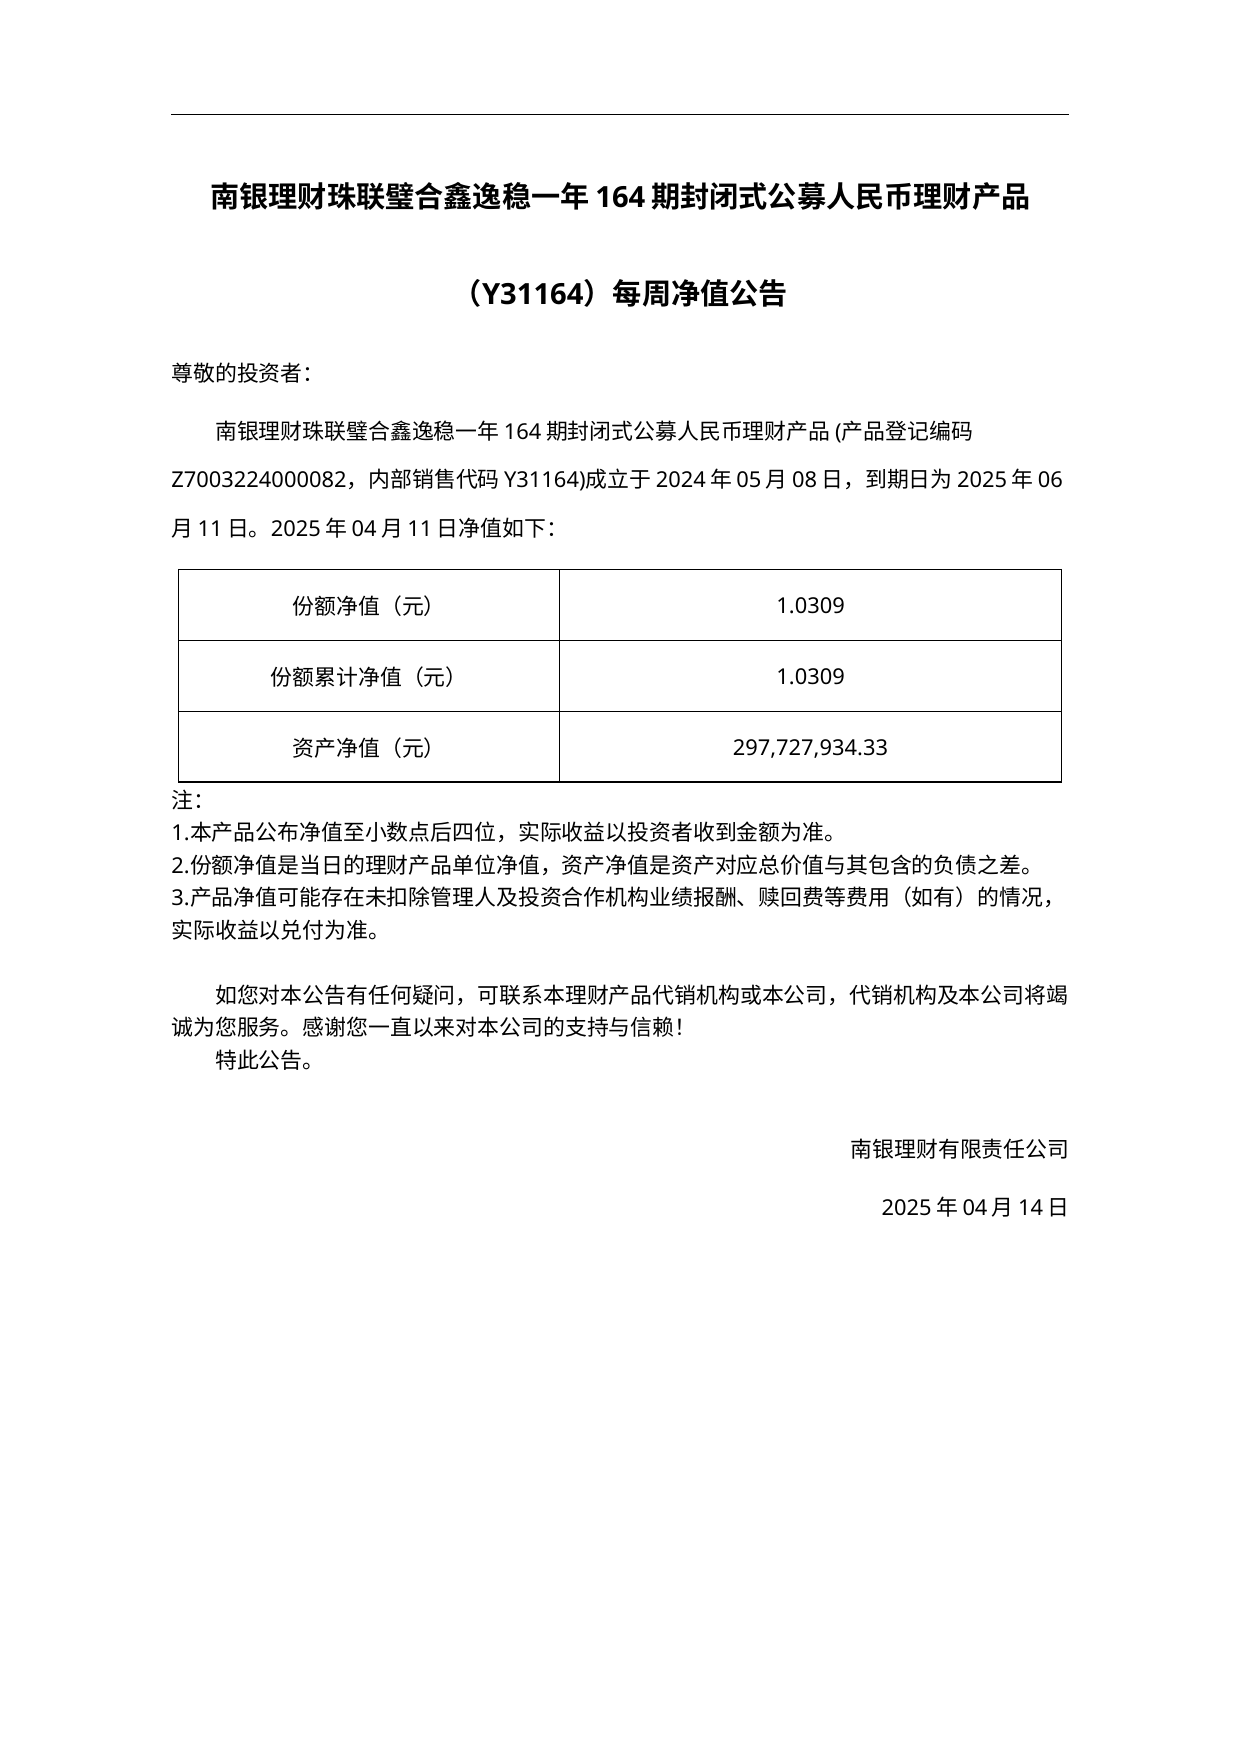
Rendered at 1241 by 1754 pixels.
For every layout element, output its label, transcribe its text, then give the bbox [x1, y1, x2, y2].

text 特此公告。 [171, 1042, 1069, 1075]
table_cell 297,727,934.33 [560, 712, 1061, 781]
text 3.产品净值可能存在未扣除管理人及投资合作机构业绩报酬、赎回费等费用（如有）的情况，实际收益以兑付为准。 [171, 880, 1069, 945]
text 尊敬的投资者： [171, 355, 1069, 388]
text 南银理财有限责任公司 [171, 1132, 1069, 1164]
text 南银理财珠联璧合鑫逸稳一年164期封闭式公募人民币理财产品（Y31164）每周净值公告 [171, 162, 1069, 324]
table_cell 1.0309 [560, 641, 1061, 711]
text 如您对本公告有任何疑问，可联系本理财产品代销机构或本公司，代销机构及本公司将竭诚为您服务。感谢您一直以来对本公司的支持与信赖！ [171, 977, 1069, 1042]
text 注： [171, 782, 1069, 815]
table_header 份额净值（元） [179, 570, 559, 640]
text 南银理财珠联璧合鑫逸稳一年164期封闭式公募人民币理财产品 (产品登记编码Z7003224000082，内部销售代码Y31164)成立于2024年05月08日，到期日为2025年06月11日。2025年04月11日净值如下： [171, 413, 1069, 543]
table_header 1.0309 [560, 570, 1061, 640]
text 1.本产品公布净值至小数点后四位，实际收益以投资者收到金额为准。 [171, 815, 1069, 847]
text 2.份额净值是当日的理财产品单位净值，资产净值是资产对应总价值与其包含的负债之差。 [171, 847, 1069, 880]
table_cell 份额累计净值（元） [179, 641, 559, 711]
table_cell 资产净值（元） [179, 712, 559, 781]
text 2025年04月14日 [171, 1190, 1069, 1222]
